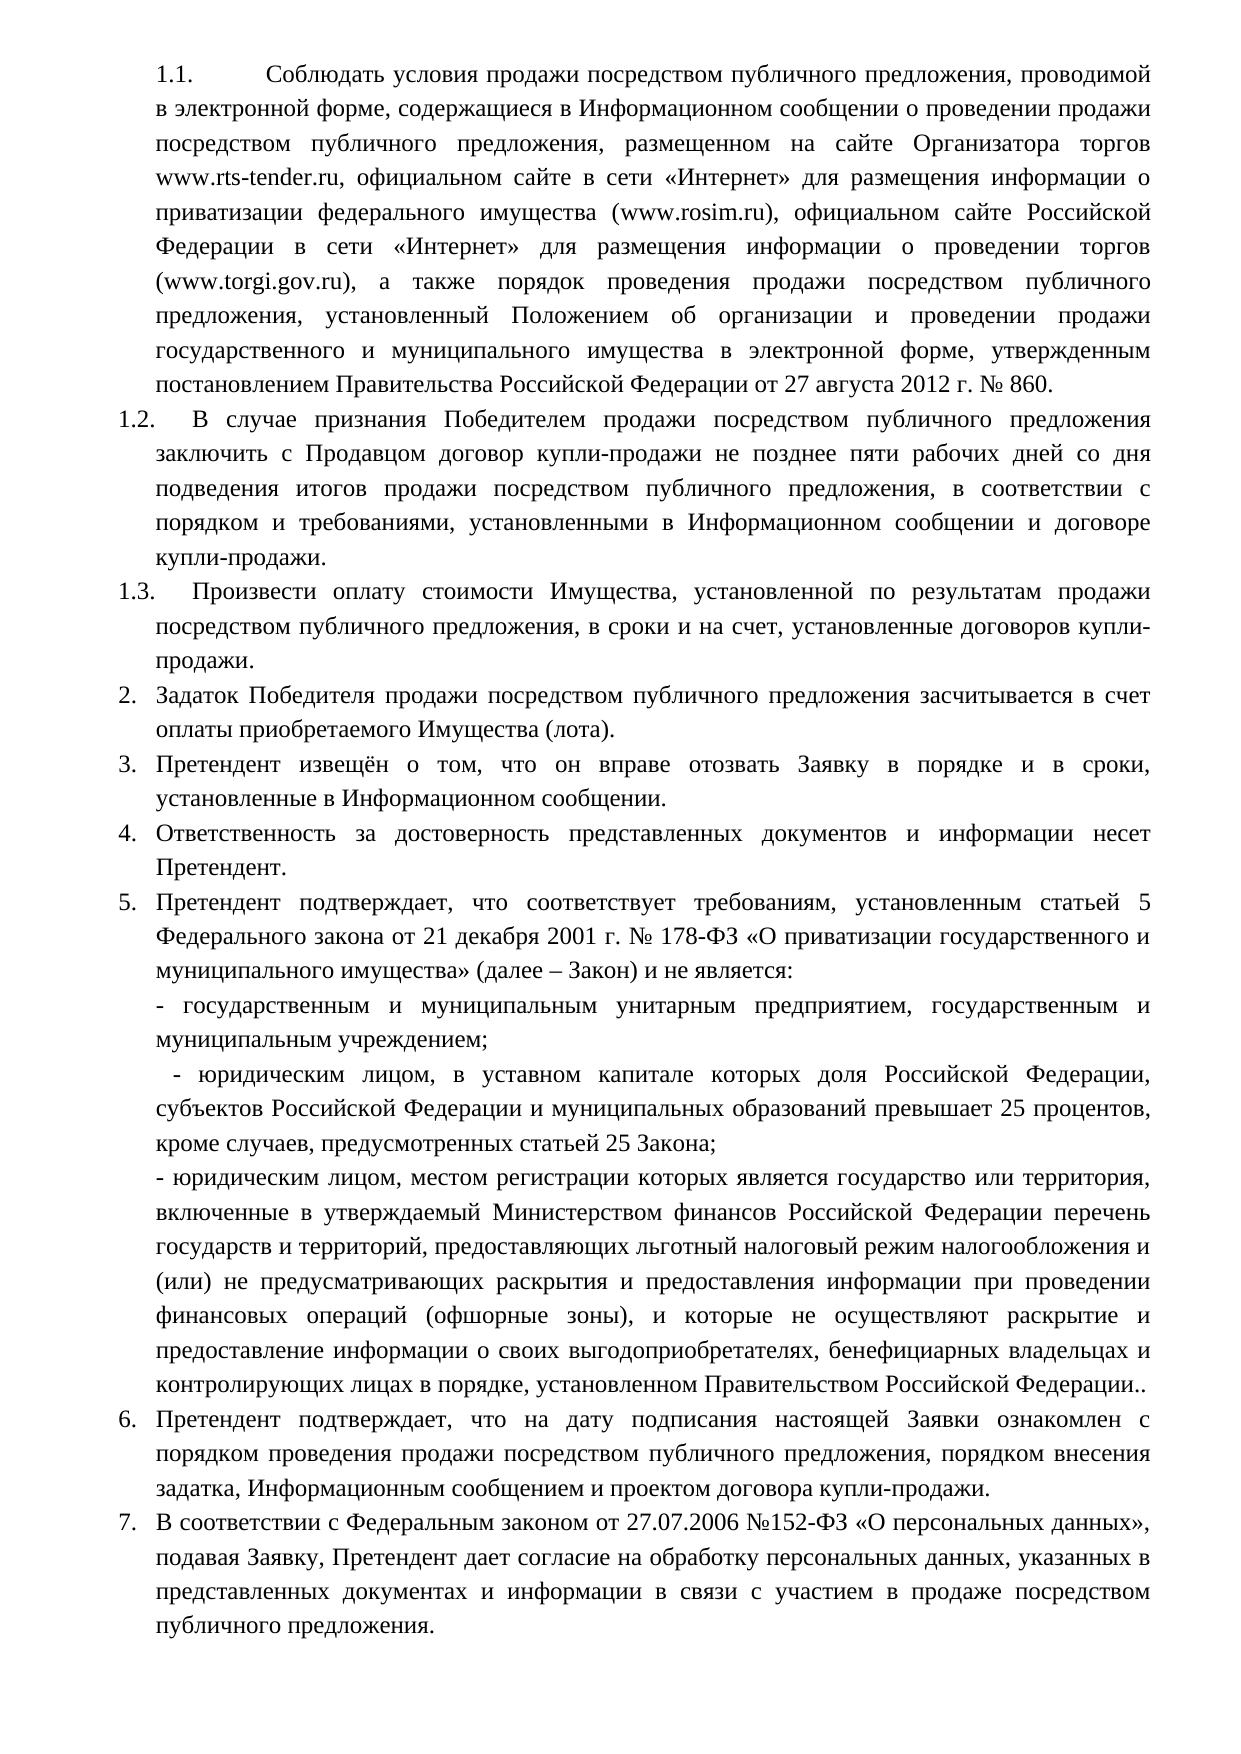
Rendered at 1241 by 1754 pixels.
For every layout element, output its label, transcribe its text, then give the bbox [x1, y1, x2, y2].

text - государственным и муниципальным унитарным предприятием, государственным и муниципальным учреждением; [156, 990, 1152, 1053]
list Соблюдать условия продажи посредством публичного предложения, проводимой в электронной форме, содержащиеся в Информационном сообщении о проведении продажи посредством публичного предложения, размещенном на сайте Организатора торгов www.rts-tender.ru, официальном сайте в сети «Интернет» для размещения информации о приватизации федерального имущества (www.rosim.ru), официальном сайте Российской Федерации в сети «Интернет» для размещения информации о проведении торгов (www.torgi.gov.ru), а также порядок проведения продажи посредством публичного предложения, установленный Положением об организации и проведении продажи государственного и муниципального имущества в электронной форме, утвержденным постановлением Правительства Российской Федерации от 27 августа 2012 г. № 860. [155, 59, 1152, 398]
list Претендент извещён о том, что он вправе отозвать Заявку в порядке и в сроки, установленные в Информационном сообщении. [118, 749, 1152, 812]
list Произвести оплату стоимости Имущества, установленной по результатам продажи посредством публичного предложения, в сроки и на счет, установленные договоров купли-продажи. [118, 576, 1152, 674]
list Ответственность за достоверность представленных документов и информации несет Претендент. [118, 818, 1152, 881]
list Задаток Победителя продажи посредством публичного предложения засчитывается в счет оплаты приобретаемого Имущества (лота). [118, 680, 1152, 743]
list В соответствии с Федеральным законом от 27.07.2006 №152-ФЗ «О персональных данных», подавая Заявку, Претендент дает согласие на обработку персональных данных, указанных в представленных документах и информации в связи с участием в продаже посредством публичного предложения. [118, 1507, 1152, 1639]
list Претендент подтверждает, что соответствует требованиям, установленным статьей 5 Федерального закона от 21 декабря 2001 г. № 178-ФЗ «О приватизации государственного и муниципального имущества» (далее – Закон) и не является: [118, 887, 1152, 984]
text - юридическим лицом, в уставном капитале которых доля Российской Федерации, субъектов Российской Федерации и муниципальных образований превышает 25 процентов, кроме случаев, предусмотренных статьей 25 Закона; [156, 1059, 1152, 1157]
list Претендент подтверждает, что на дату подписания настоящей Заявки ознакомлен с порядком проведения продажи посредством публичного предложения, порядком внесения задатка, Информационным сообщением и проектом договора купли-продажи. [118, 1404, 1152, 1501]
list В случае признания Победителем продажи посредством публичного предложения заключить с Продавцом договор купли-продажи не позднее пяти рабочих дней со дня подведения итогов продажи посредством публичного предложения, в соответствии с порядком и требованиями, установленными в Информационном сообщении и договоре купли-продажи. [118, 404, 1152, 571]
text - юридическим лицом, местом регистрации которых является государство или территория, включенные в утверждаемый Министерством финансов Российской Федерации перечень государств и территорий, предоставляющих льготный налоговый режим налогообложения и (или) не предусматривающих раскрытия и предоставления информации при проведении финансовых операций (офшорные зоны), и которые не осуществляют раскрытие и предоставление информации о своих выгодоприобретателях, бенефициарных владельцах и контролирующих лицах в порядке, установленном Правительством Российской Федерации.. [156, 1162, 1152, 1398]
